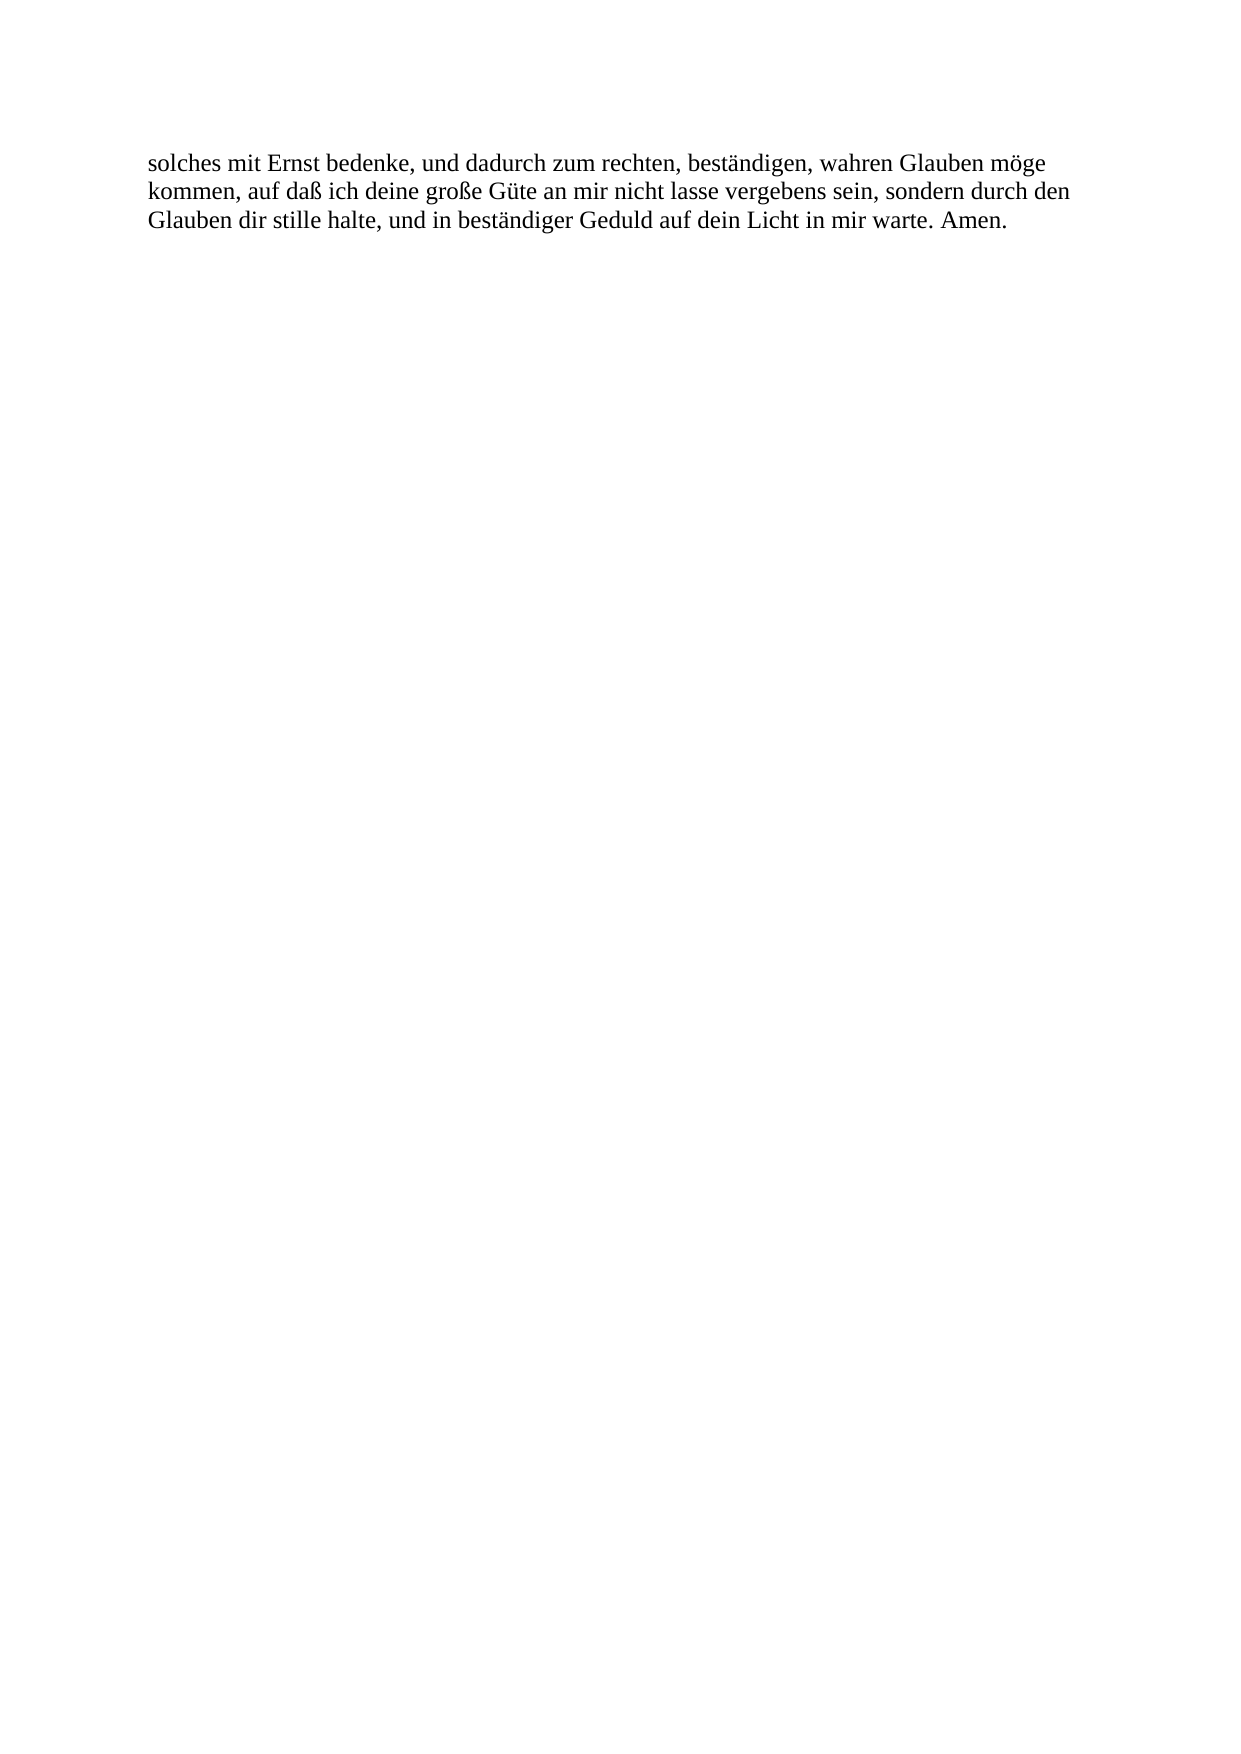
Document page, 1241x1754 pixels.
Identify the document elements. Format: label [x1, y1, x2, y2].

text [148, 148, 1093, 234]
